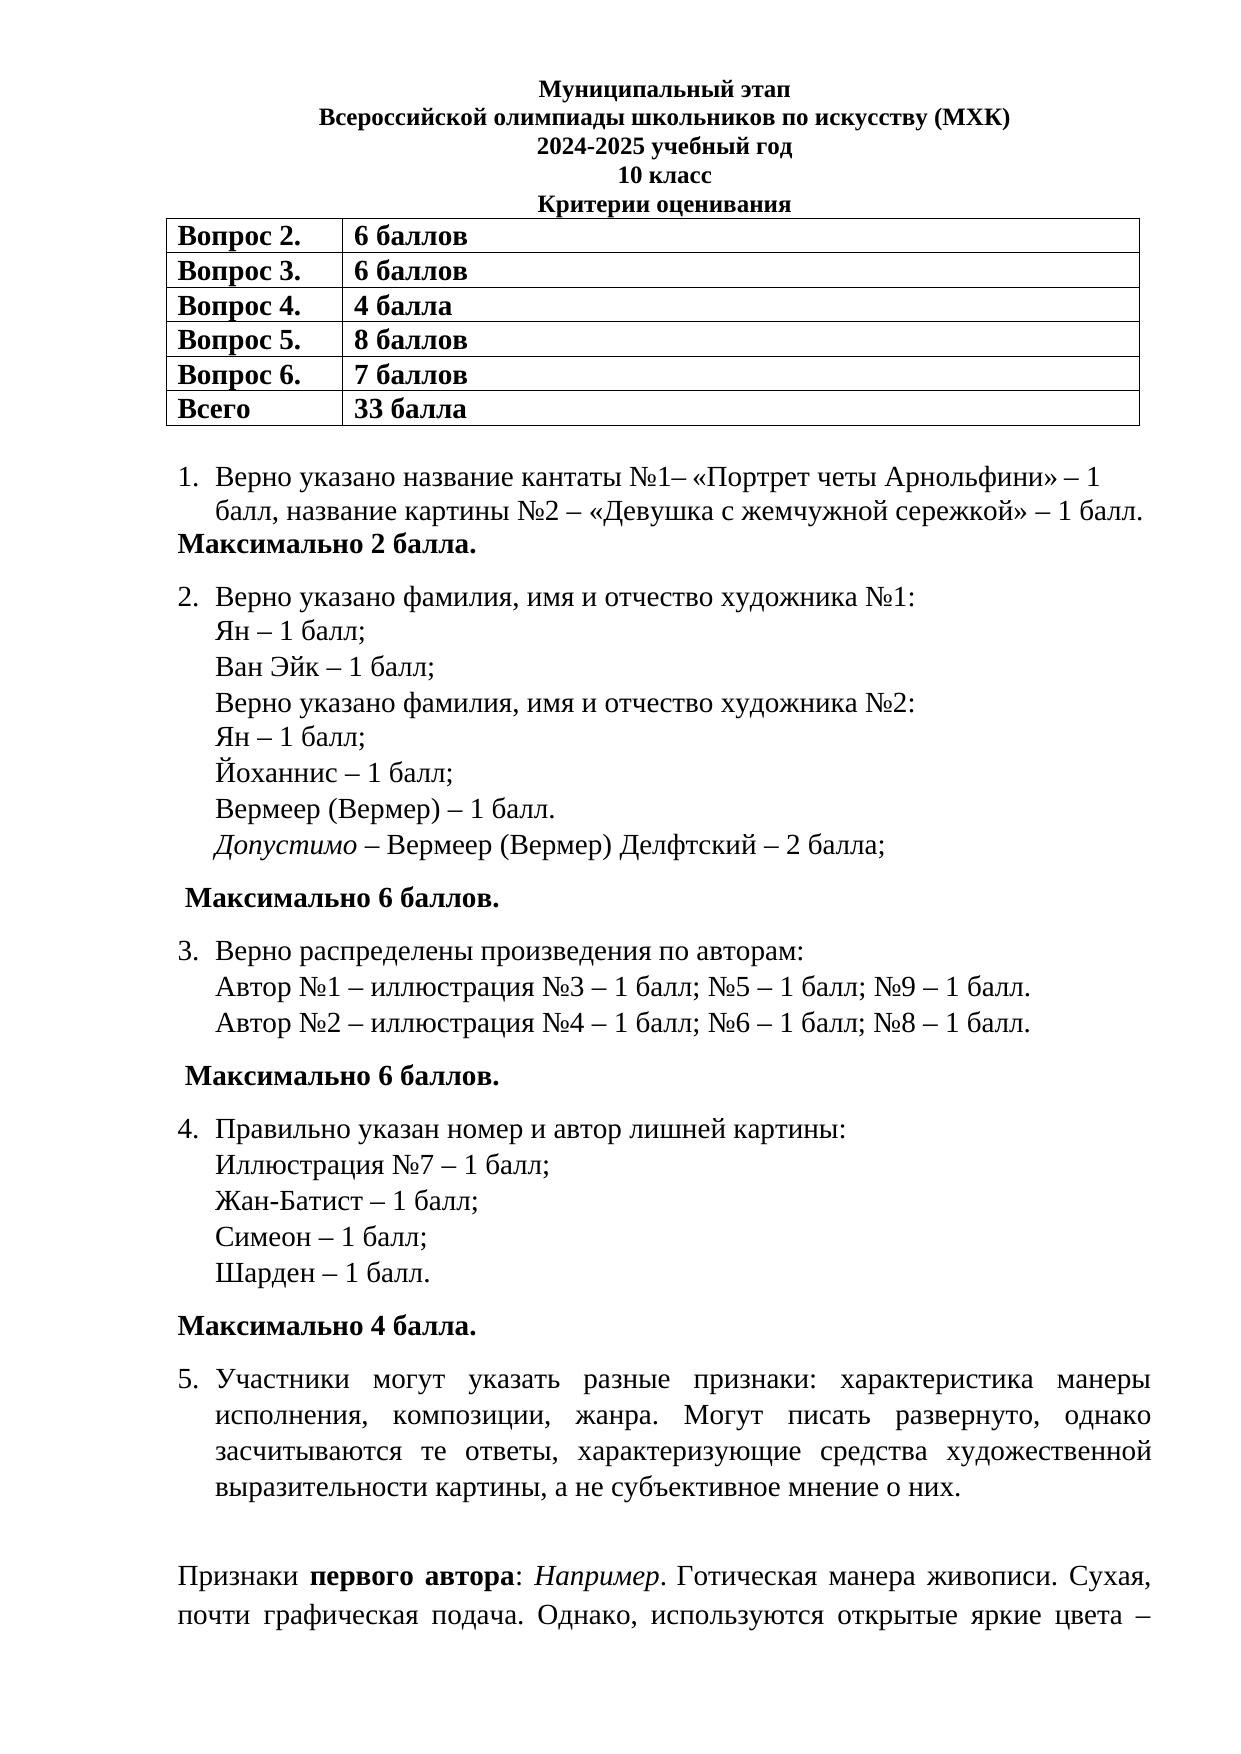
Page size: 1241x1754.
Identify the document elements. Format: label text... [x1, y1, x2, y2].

list Верно распределены произведения по авторам: [177, 933, 1152, 966]
list Ян – 1 балл; [215, 613, 1152, 647]
text Максимально 2 балла. [177, 527, 1152, 560]
text Максимально 4 балла. [177, 1308, 1152, 1342]
list Правильно указан номер и автор лишней картины: [177, 1111, 1152, 1144]
list Жан-Батист – 1 балл; [215, 1183, 1152, 1217]
list Участники могут указать разные признаки: характеристика манеры исполнения, композиции, жанра. Могут писать развернуто, однако засчитываются те ответы, характеризующие средства художественной выразительности картины, а не субъективное мнение о них. [177, 1361, 1152, 1503]
table_cell 6 баллов [343, 219, 1139, 252]
table_cell 7 баллов [343, 357, 1139, 390]
list Ван Эйк – 1 балл; [215, 649, 1152, 683]
list Симеон – 1 балл; [215, 1219, 1152, 1253]
list Йоханнис – 1 балл; [215, 755, 1152, 788]
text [177, 1558, 1152, 1631]
table_cell Вопрос 3. [167, 253, 342, 287]
list Ян – 1 балл; [215, 719, 1152, 752]
table_cell 6 баллов [343, 253, 1139, 287]
table_cell Всего [167, 391, 342, 425]
table_cell Вопрос 5. [167, 322, 342, 356]
text Максимально 6 баллов. [177, 880, 1152, 914]
list Допустимо – Вермеер (Вермер) Делфтский – 2 балла; [215, 827, 1152, 861]
list Верно указано фамилия, имя и отчество художника №1: [177, 579, 1152, 613]
list Иллюстрация №7 – 1 балл; [215, 1147, 1152, 1181]
list Автор №1 – иллюстрация №3 – 1 балл; №5 – 1 балл; №9 – 1 балл. [215, 969, 1152, 1003]
list Верно указано фамилия, имя и отчество художника №2: [215, 685, 1152, 719]
list Автор №2 – иллюстрация №4 – 1 балл; №6 – 1 балл; №8 – 1 балл. [215, 1005, 1152, 1039]
list Вермеер (Вермер) – 1 балл. [215, 791, 1152, 825]
list Шарден – 1 балл. [215, 1255, 1152, 1289]
table_cell Вопрос 6. [167, 357, 342, 390]
list Верно указано название кантаты №1– «Портрет четы Арнольфини» – 1 балл, название картины №2 – «Девушка с жемчужной сережкой» – 1 балл. [177, 459, 1152, 527]
table_cell 4 балла [343, 288, 1139, 321]
text Максимально 6 баллов. [177, 1058, 1152, 1092]
table_cell Вопрос 4. [167, 288, 342, 321]
table_cell 33 балла [343, 391, 1139, 425]
table_cell 8 баллов [343, 322, 1139, 356]
table_cell Вопрос 2. [167, 219, 342, 252]
